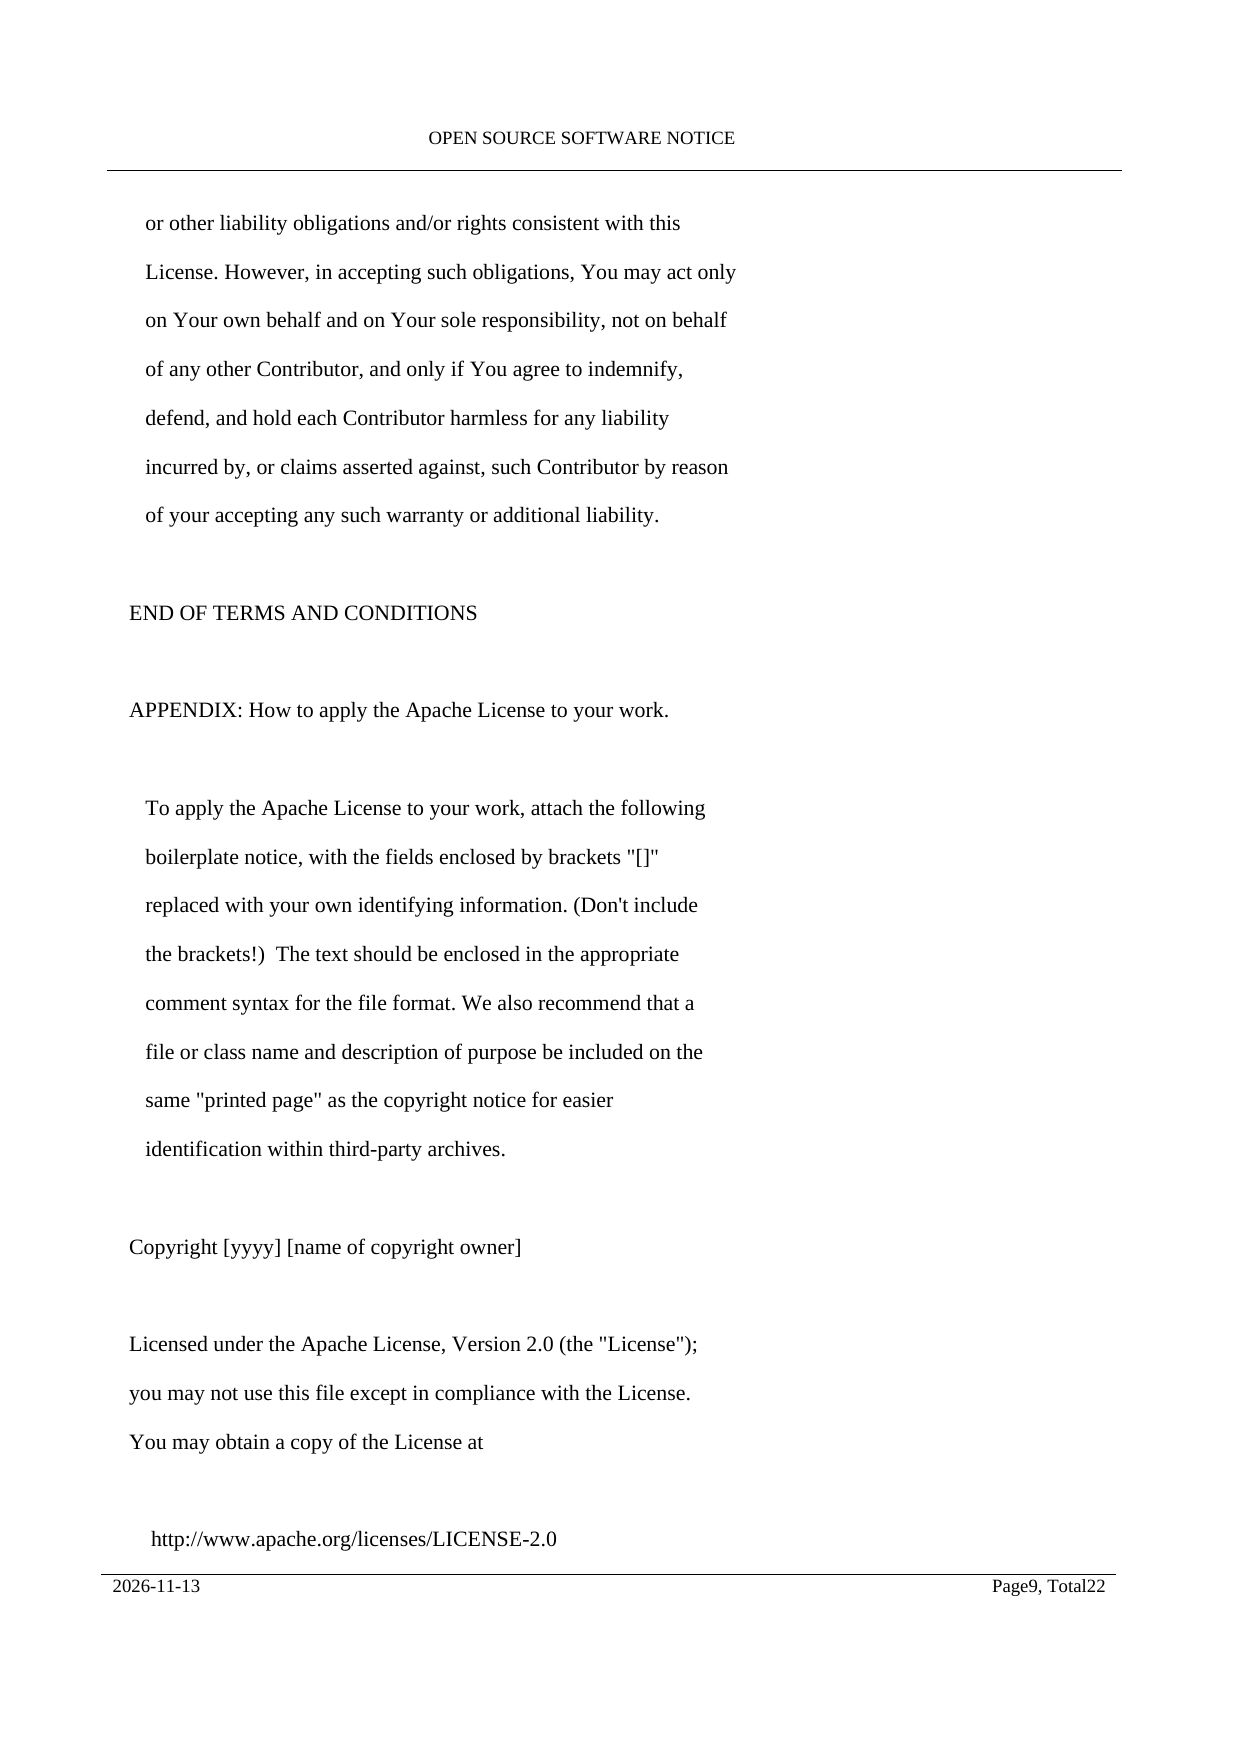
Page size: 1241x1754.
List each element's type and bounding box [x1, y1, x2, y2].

text [112, 206, 1128, 1555]
